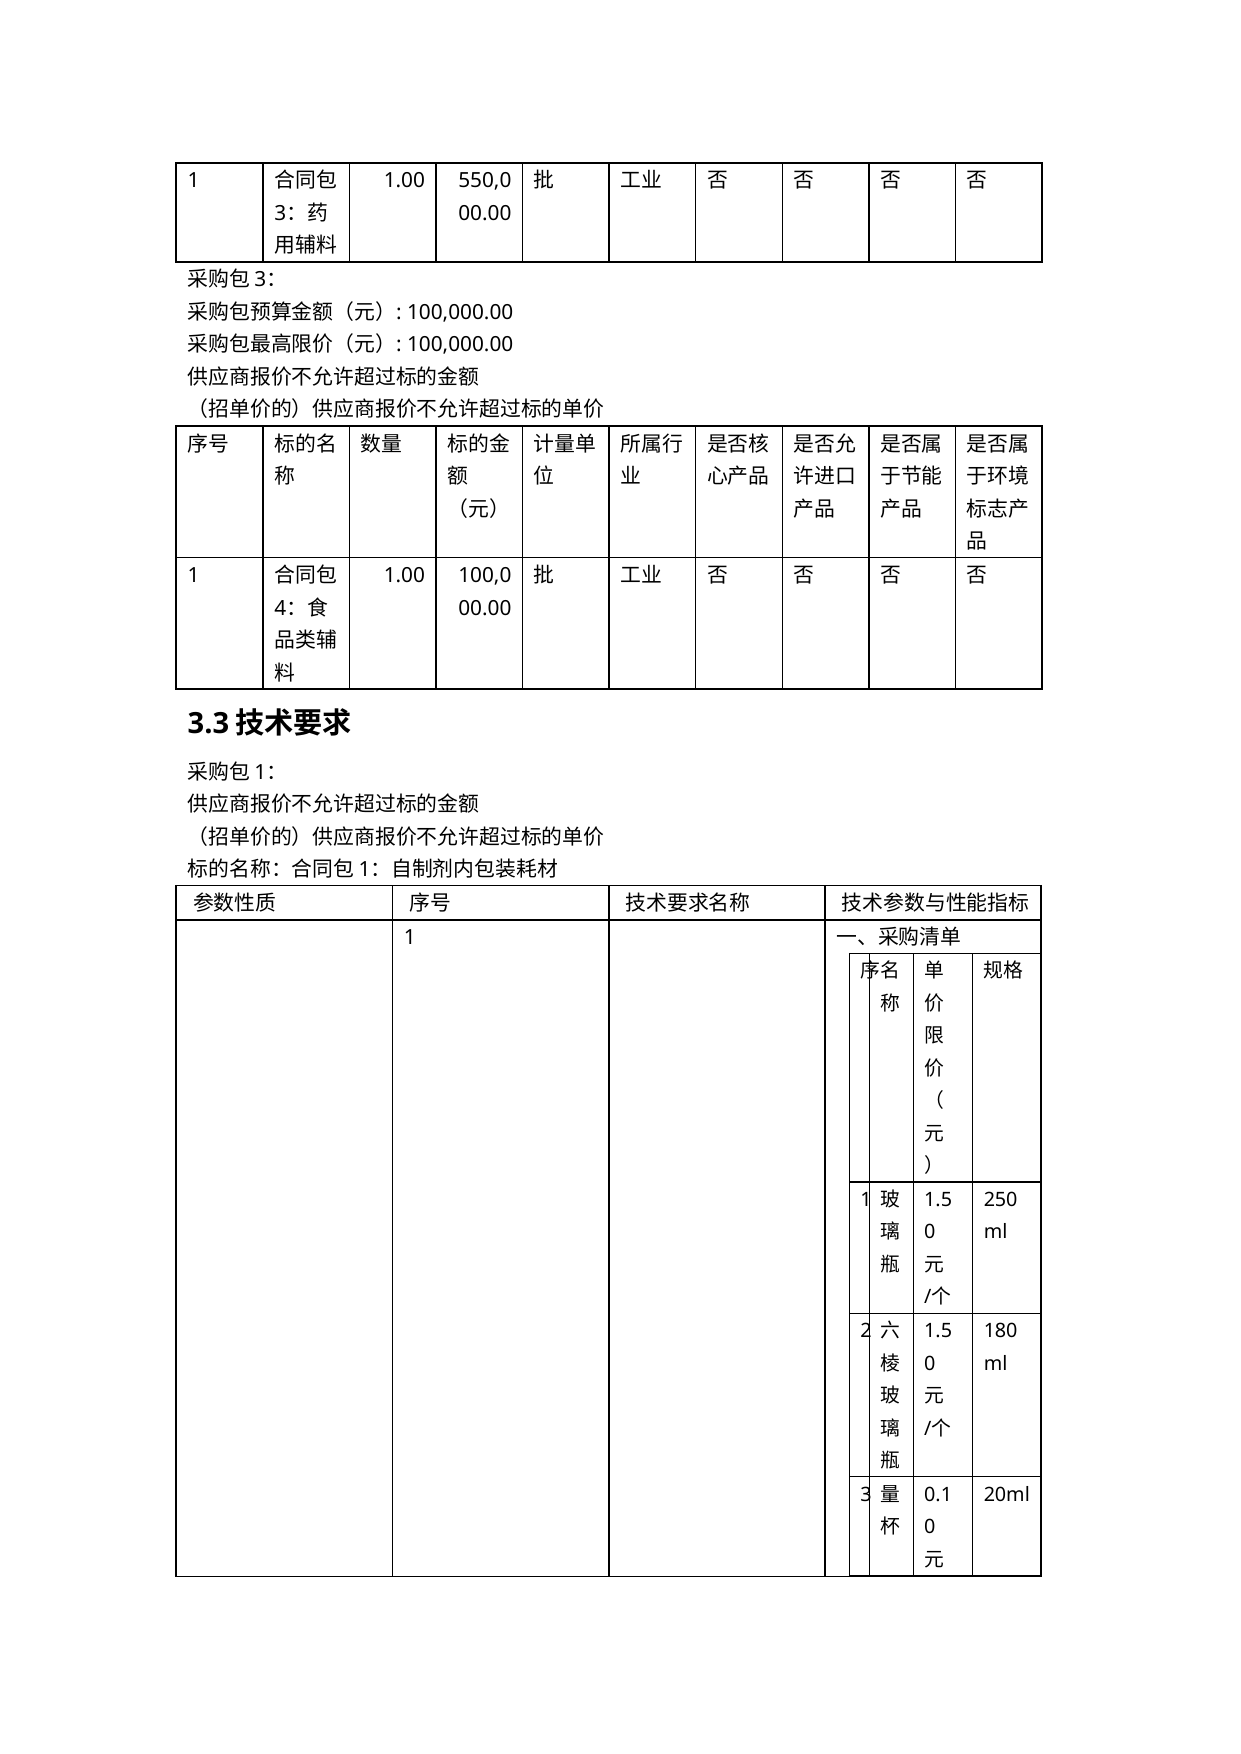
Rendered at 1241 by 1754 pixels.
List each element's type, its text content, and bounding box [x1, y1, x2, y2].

table_cell 批 [523, 558, 608, 688]
table_cell [177, 921, 392, 1576]
table_cell 1 [177, 558, 262, 688]
text 供应商报价不允许超过标的金额 [187, 787, 1053, 820]
table_cell 工业 [610, 164, 695, 261]
table_cell 1.00 [350, 164, 435, 261]
table_cell 否 [696, 558, 782, 688]
table_header 计量单位 [523, 427, 608, 557]
table_header 所属行业 [610, 427, 695, 557]
table_cell 否 [956, 558, 1041, 688]
table_cell 1 [393, 921, 608, 1576]
table_cell 否 [783, 558, 868, 688]
table_cell 否 [696, 164, 782, 261]
table_cell 否 [783, 164, 868, 261]
text 采购包预算金额（元）: 100,000.00 [187, 295, 1053, 328]
table_cell 批 [523, 164, 608, 261]
table_header 是否核心产品 [696, 427, 782, 557]
table_header 是否属于节能产品 [870, 427, 955, 557]
text 采购包3： [187, 263, 1053, 295]
table_cell 合同包4：食品类辅料 [264, 558, 349, 688]
table_cell 工业 [610, 558, 695, 688]
table_cell 1 [177, 164, 262, 261]
text （招单价的）供应商报价不允许超过标的单价 [187, 820, 1053, 852]
table_cell 否 [956, 164, 1041, 261]
table_header 标的名称 [264, 427, 349, 557]
table_cell 否 [870, 558, 955, 688]
table_header 技术要求名称 [610, 886, 824, 919]
table_cell 550,000.00 [437, 164, 522, 261]
text （招单价的）供应商报价不允许超过标的单价 [187, 393, 1053, 425]
table_header 参数性质 [177, 886, 392, 919]
text 采购包1： [187, 755, 1053, 787]
table_header 是否属于环境标志产品 [956, 427, 1041, 557]
table_header 序号 [393, 886, 608, 919]
table_header 技术参数与性能指标 [826, 886, 1040, 919]
table_cell 否 [870, 164, 955, 261]
table_cell 1.00 [350, 558, 435, 688]
table_cell [610, 921, 824, 1576]
table_cell 合同包3：药用辅料 [264, 164, 349, 261]
text 采购包最高限价（元）: 100,000.00 [187, 328, 1053, 360]
table_header 序号 [177, 427, 262, 557]
table_cell 100,000.00 [437, 558, 522, 688]
text 供应商报价不允许超过标的金额 [187, 360, 1053, 393]
table_header 是否允许进口产品 [783, 427, 868, 557]
table_header 数量 [350, 427, 435, 557]
text 3.3技术要求 [187, 690, 1053, 755]
table_header 标的金额 （元） [437, 427, 522, 557]
text 标的名称：合同包1：自制剂内包装耗材 [187, 852, 1053, 885]
